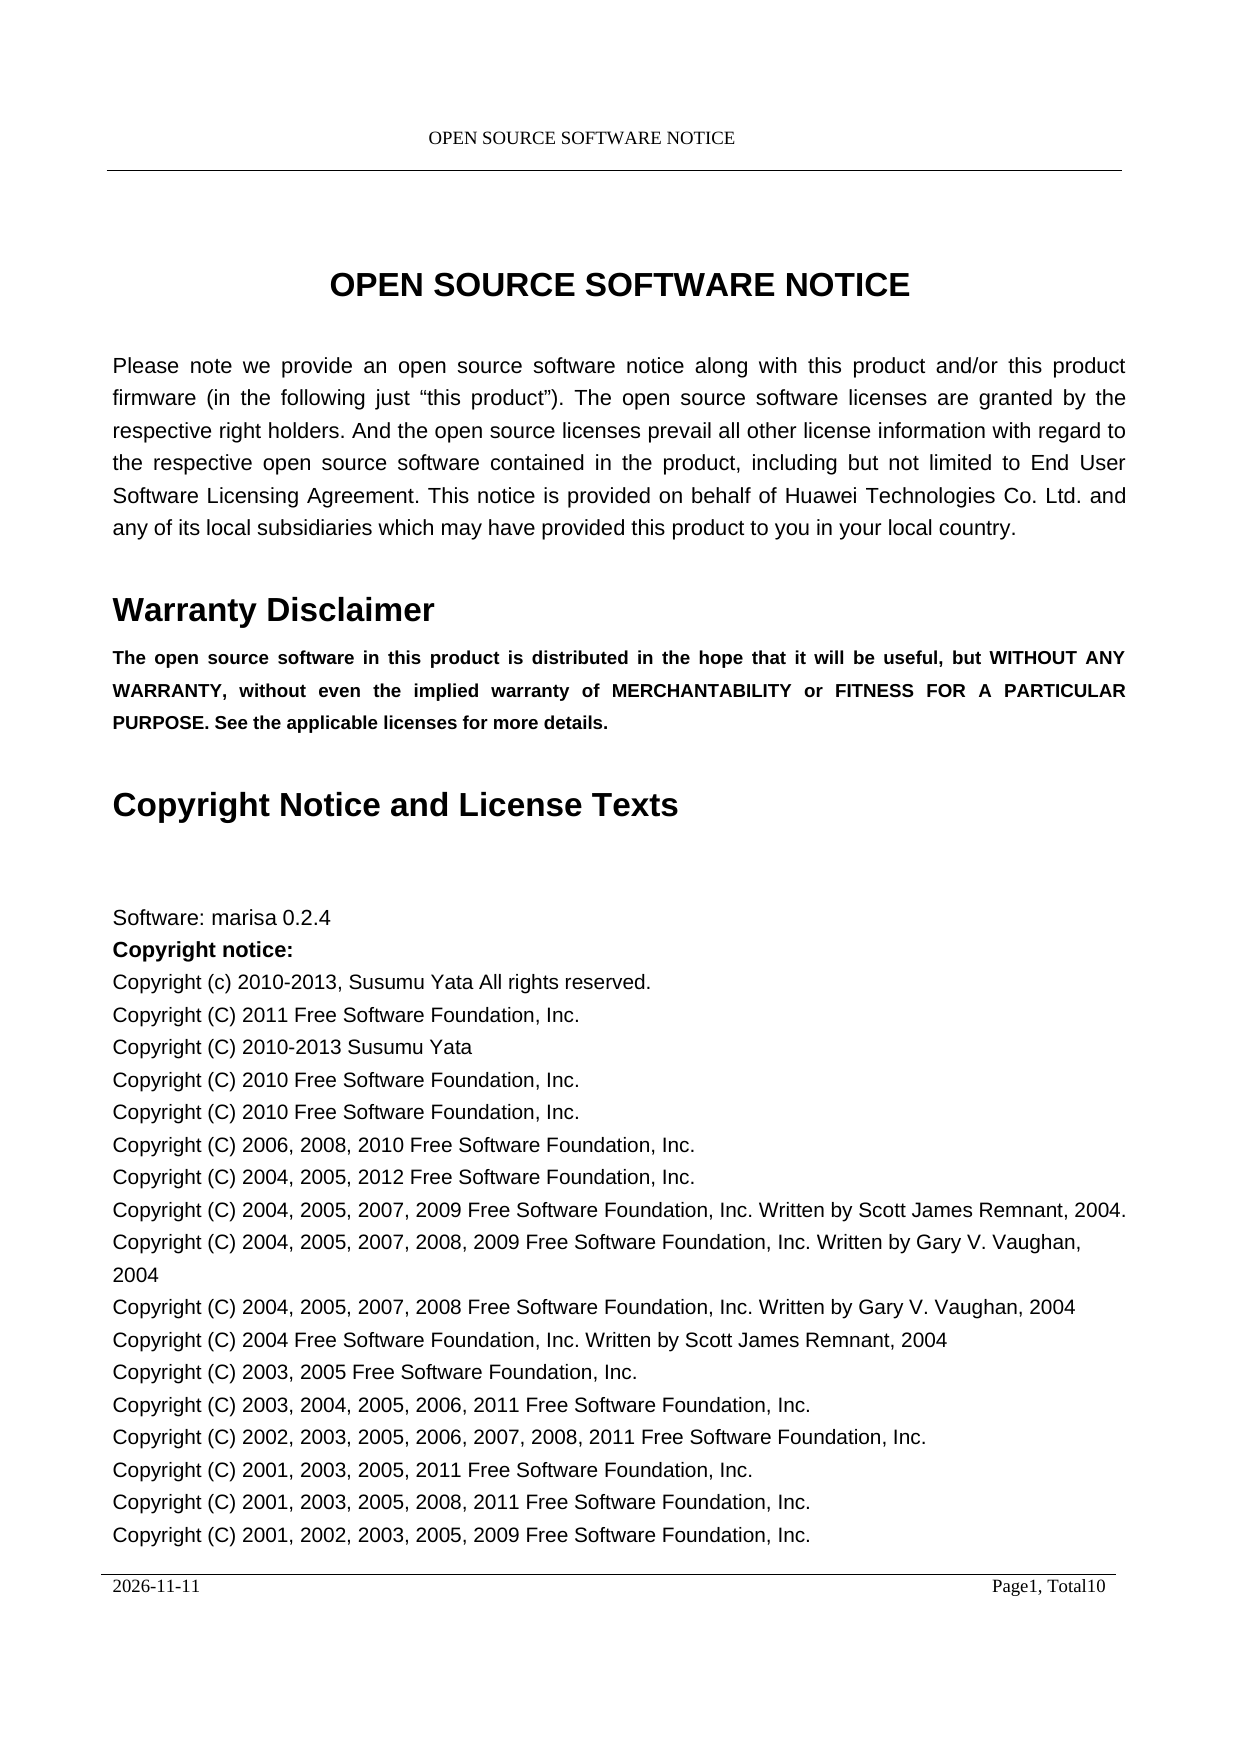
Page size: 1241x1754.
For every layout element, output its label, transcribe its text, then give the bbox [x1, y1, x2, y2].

text Copyright (C) 2004 Free Software Foundation, Inc. Written by Scott James Remnant, 2004 [112, 1323, 1128, 1356]
text Copyright (C) 2003, 2004, 2005, 2006, 2011 Free Software Foundation, Inc. [112, 1388, 1128, 1421]
text Copyright (C) 2010 Free Software Foundation, Inc. [112, 1096, 1128, 1128]
text Copyright (C) 2004, 2005, 2007, 2008, 2009 Free Software Foundation, Inc. Written by Gary V. Vaughan, 2004 [112, 1226, 1128, 1291]
text OPEN SOURCE SOFTWARE NOTICE [112, 251, 1128, 316]
text The open source software in this product is distributed in the hope that it will be useful, but WITHOUT ANY WARRANTY, without even the implied warranty of MERCHANTABILITY or FITNESS FOR A PARTICULAR PURPOSE. See the applicable licenses for more details. [112, 641, 1128, 739]
text Copyright (C) 2001, 2002, 2003, 2005, 2009 Free Software Foundation, Inc. [112, 1518, 1128, 1551]
text Copyright (C) 2002, 2003, 2005, 2006, 2007, 2008, 2011 Free Software Foundation, Inc. [112, 1421, 1128, 1453]
text Copyright (C) 2010 Free Software Foundation, Inc. [112, 1063, 1128, 1096]
text Copyright (C) 2001, 2003, 2005, 2011 Free Software Foundation, Inc. [112, 1453, 1128, 1486]
text Copyright (C) 2001, 2003, 2005, 2008, 2011 Free Software Foundation, Inc. [112, 1486, 1128, 1518]
text Copyright (C) 2006, 2008, 2010 Free Software Foundation, Inc. [112, 1128, 1128, 1161]
text Copyright notice: [112, 933, 1128, 966]
text Warranty Disclaimer [112, 576, 1128, 641]
text Copyright (C) 2004, 2005, 2012 Free Software Foundation, Inc. [112, 1161, 1128, 1193]
text Software: marisa 0.2.4 [112, 901, 1128, 933]
text Copyright (C) 2010-2013 Susumu Yata [112, 1031, 1128, 1063]
text Copyright (C) 2011 Free Software Foundation, Inc. [112, 998, 1128, 1031]
text Copyright Notice and License Texts [112, 771, 1128, 836]
text Please note we provide an open source software notice along with this product and/or this product firmware (in the following just “this product”). The open source software licenses are granted by the respective right holders. And the open source licenses prevail all other license information with regard to the respective open source software contained in the product, including but not limited to End User Software Licensing Agreement. This notice is provided on behalf of Huawei Technologies Co. Ltd. and any of its local subsidiaries which may have provided this product to you in your local country. [112, 349, 1128, 544]
text Copyright (C) 2003, 2005 Free Software Foundation, Inc. [112, 1356, 1128, 1388]
text Copyright (C) 2004, 2005, 2007, 2008 Free Software Foundation, Inc. Written by Gary V. Vaughan, 2004 [112, 1291, 1128, 1323]
text Copyright (c) 2010-2013, Susumu Yata All rights reserved. [112, 966, 1128, 998]
text Copyright (C) 2004, 2005, 2007, 2009 Free Software Foundation, Inc. Written by Scott James Remnant, 2004. [112, 1193, 1128, 1226]
